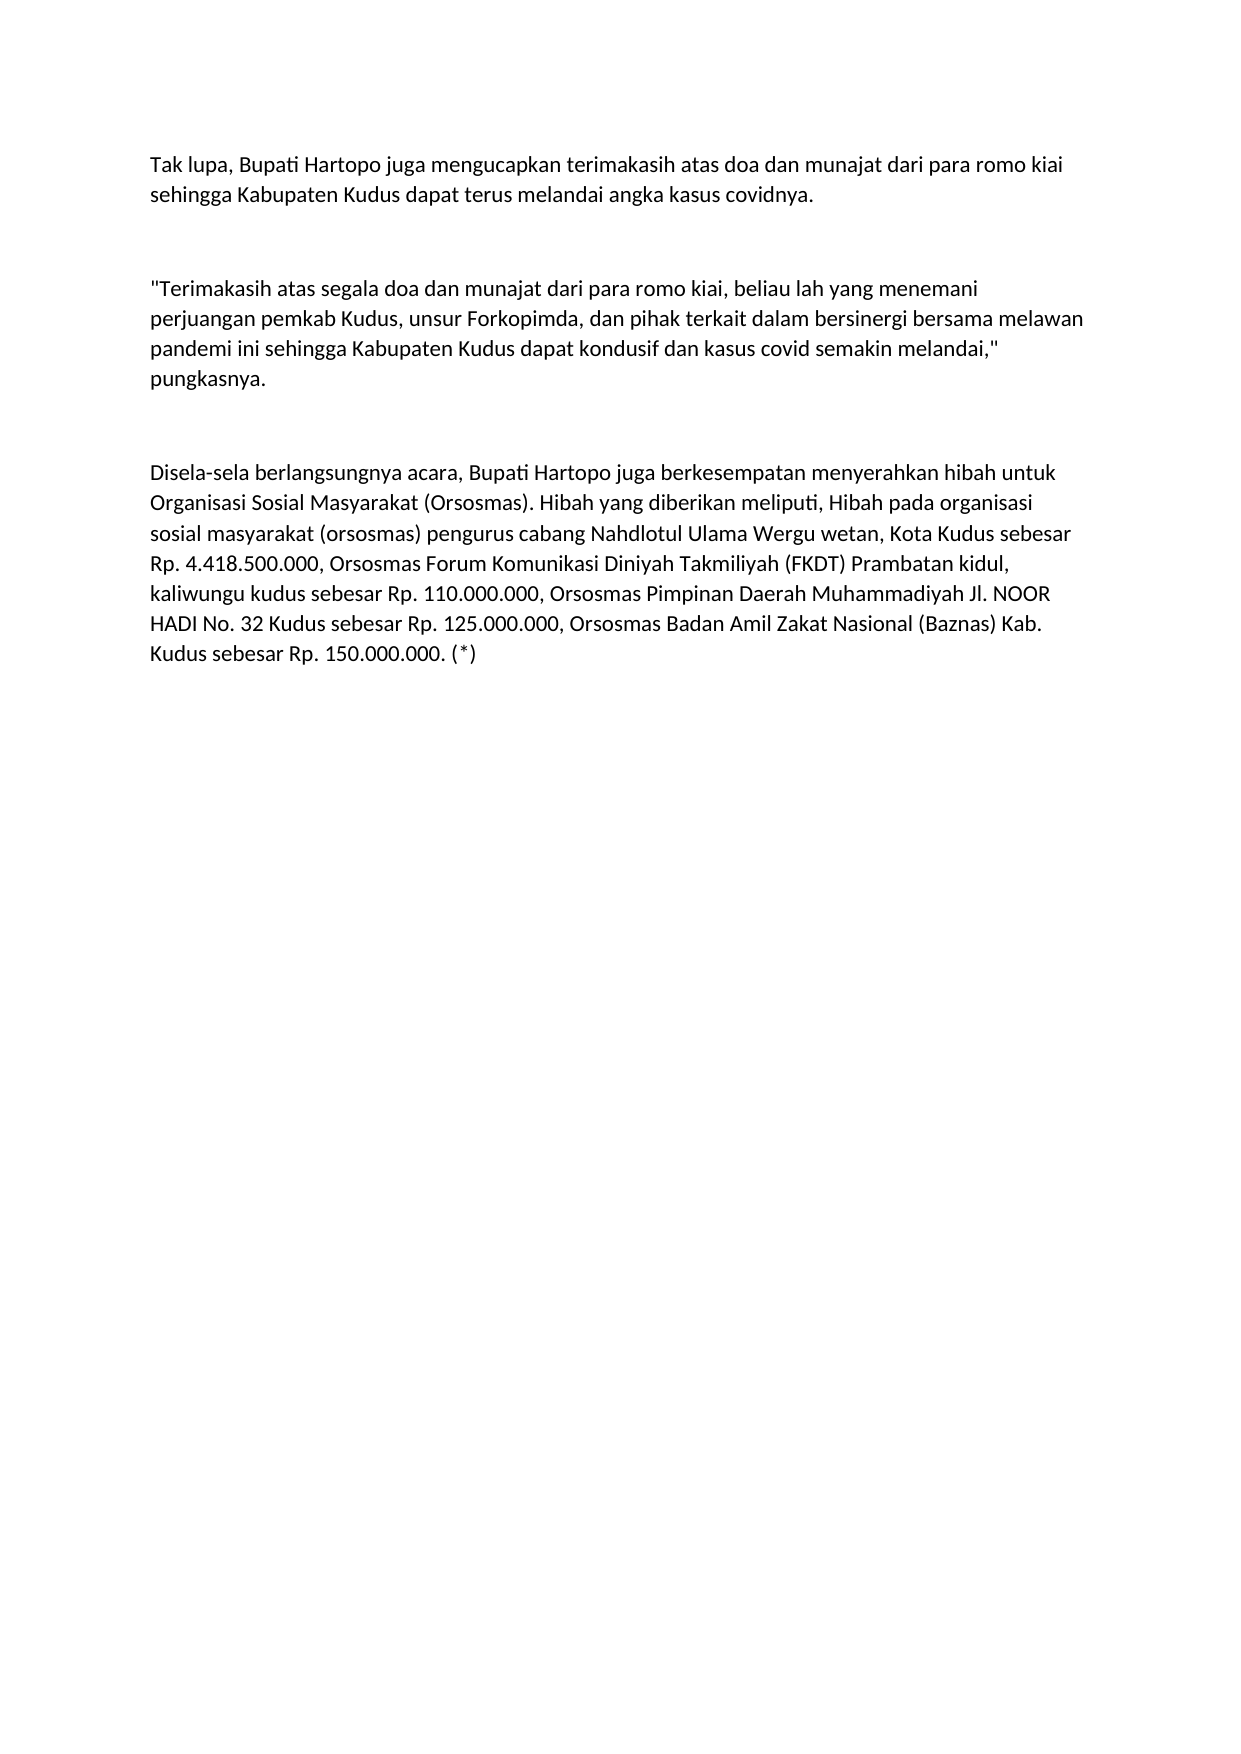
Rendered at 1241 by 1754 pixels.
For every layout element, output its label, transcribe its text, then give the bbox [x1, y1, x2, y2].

text "Terimakasih atas segala doa dan munajat dari para romo kiai, beliau lah yang menemani perjuangan pemkab Kudus, unsur Forkopimda, dan pihak terkait dalam bersinergi bersama melawan pandemi ini sehingga Kabupaten Kudus dapat kondusif dan kasus covid semakin melandai," pungkasnya. [150, 274, 1090, 393]
text Tak lupa, Bupati Hartopo juga mengucapkan terimakasih atas doa dan munajat dari para romo kiai sehingga Kabupaten Kudus dapat terus melandai angka kasus covidnya. [150, 150, 1090, 208]
text Disela-sela berlangsungnya acara, Bupati Hartopo juga berkesempatan menyerahkan hibah untuk Organisasi Sosial Masyarakat (Orsosmas). Hibah yang diberikan meliputi, Hibah pada organisasi sosial masyarakat (orsosmas) pengurus cabang Nahdlotul Ulama Wergu wetan, Kota Kudus sebesar Rp. 4.418.500.000, Orsosmas Forum Komunikasi Diniyah Takmiliyah (FKDT) Prambatan kidul, kaliwungu kudus sebesar Rp. 110.000.000, Orsosmas Pimpinan Daerah Muhammadiyah Jl. NOOR HADI No. 32 Kudus sebesar Rp. 125.000.000, Orsosmas Badan Amil Zakat Nasional (Baznas) Kab. Kudus sebesar Rp. 150.000.000. (*) [150, 458, 1090, 668]
